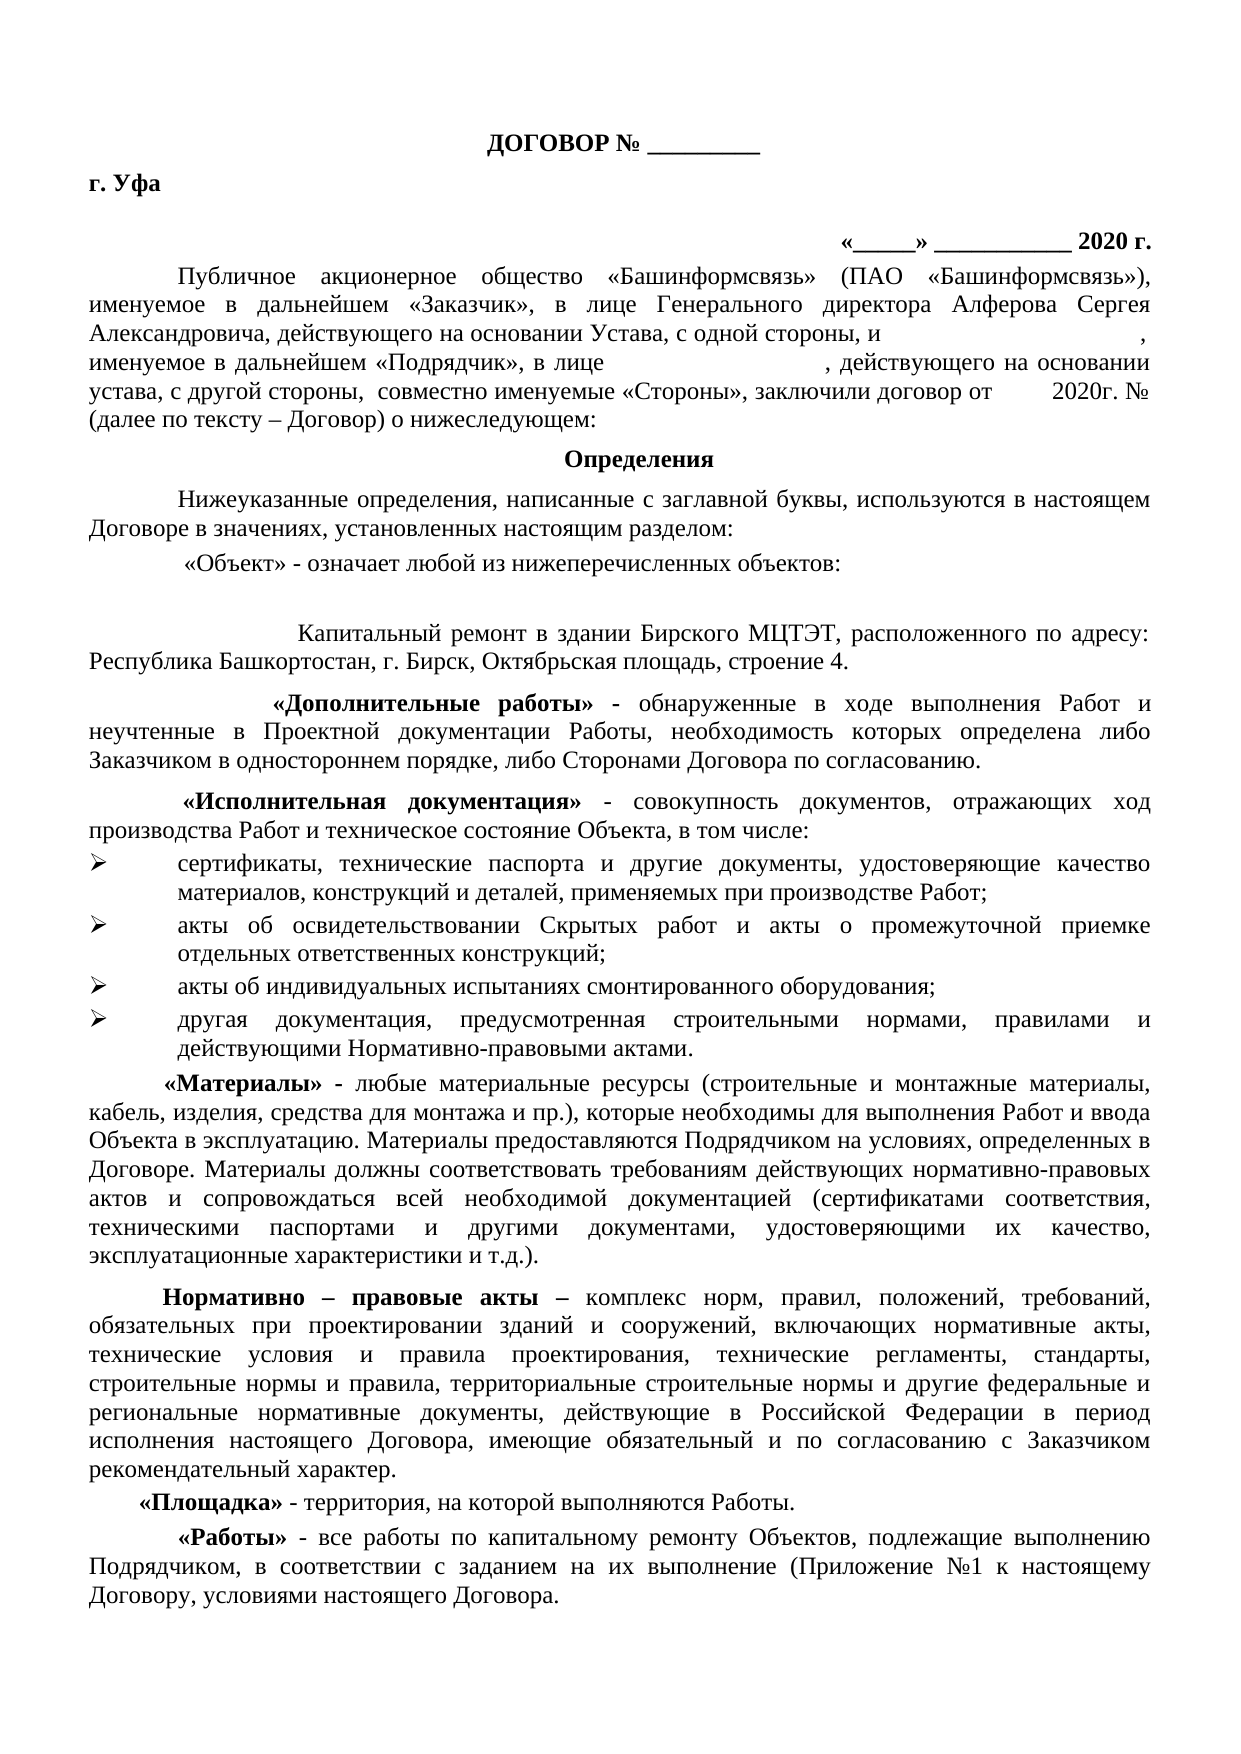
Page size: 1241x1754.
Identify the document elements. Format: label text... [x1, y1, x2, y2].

text Публичное акционерное общество «Башинформсвязь» (ПАО «Башинформсвязь»), именуемое в дальнейшем «Заказчик», в лице Генерального директора Алферова Сергея Александровича, действующего на основании Устава, с одной стороны, и , именуемое в дальнейшем «Подрядчик», в лице , действующего на основании устава, с другой стороны, совместно именуемые «Стороны», заключили договор от 2020г. № (далее по тексту – Договор) о нижеследующем: [89, 261, 1152, 433]
list сертификаты, технические паспорта и другие документы, удостоверяющие качество материалов, конструкций и деталей, применяемых при производстве Работ; [89, 848, 1152, 906]
text Нормативно – правовые акты – комплекс норм, правил, положений, требований, обязательных при проектировании зданий и сооружений, включающих нормативные акты, технические условия и правила проектирования, технические регламенты, стандарты, строительные нормы и правила, территориальные строительные нормы и другие федеральные и региональные нормативные документы, действующие в Российской Федерации в период исполнения настоящего Договора, имеющие обязательный и по согласованию с Заказчиком рекомендательный характер. [89, 1282, 1152, 1483]
text «Исполнительная документация» - совокупность документов, отражающих ход производства Работ и техническое состояние Объекта, в том числе: [89, 786, 1152, 844]
text «Работы» - все работы по капитальному ремонту Объектов, подлежащие выполнению Подрядчиком, в соответствии с заданием на их выполнение (Приложение №1 к настоящему Договору, условиями настоящего Договора. [89, 1522, 1152, 1608]
list акты об освидетельствовании Скрытых работ и акты о промежуточной приемке отдельных ответственных конструкций; [89, 910, 1152, 967]
text Капитальный ремонт в здании Бирского МЦТЭТ, расположенного по адресу: Республика Башкортостан, г. Бирск, Октябрьская площадь, строение 4. [89, 618, 1152, 675]
text Нижеуказанные определения, написанные с заглавной буквы, используются в настоящем Договоре в значениях, установленных настоящим разделом: [89, 484, 1152, 542]
text «_____» ___________ 2020 г. [89, 226, 1152, 254]
text «Площадка» - территория, на которой выполняются Работы. [89, 1487, 1152, 1516]
list другая документация, предусмотренная строительными нормами, правилами и действующими Нормативно-правовыми актами. [89, 1004, 1152, 1062]
text ДОГОВОР № _________ [89, 128, 1152, 157]
text «Объект» - означает любой из нижеперечисленных объектов: [89, 548, 1152, 577]
text г. Уфа [89, 168, 1152, 197]
text «Дополнительные работы» - обнаруженные в ходе выполнения Работ и неучтенные в Проектной документации Работы, необходимость которых определена либо Заказчиком в одностороннем порядке, либо Сторонами Договора по согласованию. [89, 688, 1152, 774]
list акты об индивидуальных испытаниях смонтированного оборудования; [89, 971, 1152, 1000]
text Определения [126, 444, 1152, 473]
text «Материалы» - любые материальные ресурсы (строительные и монтажные материалы, кабель, изделия, средства для монтажа и пр.), которые необходимы для выполнения Работ и ввода Объекта в эксплуатацию. Материалы предоставляются Подрядчиком на условиях, определенных в Договоре. Материалы должны соответствовать требованиям действующих нормативно-правовых актов и сопровождаться всей необходимой документацией (сертификатами соответствия, техническими паспортами и другими документами, удостоверяющими их качество, эксплуатационные характеристики и т.д.). [89, 1068, 1152, 1269]
